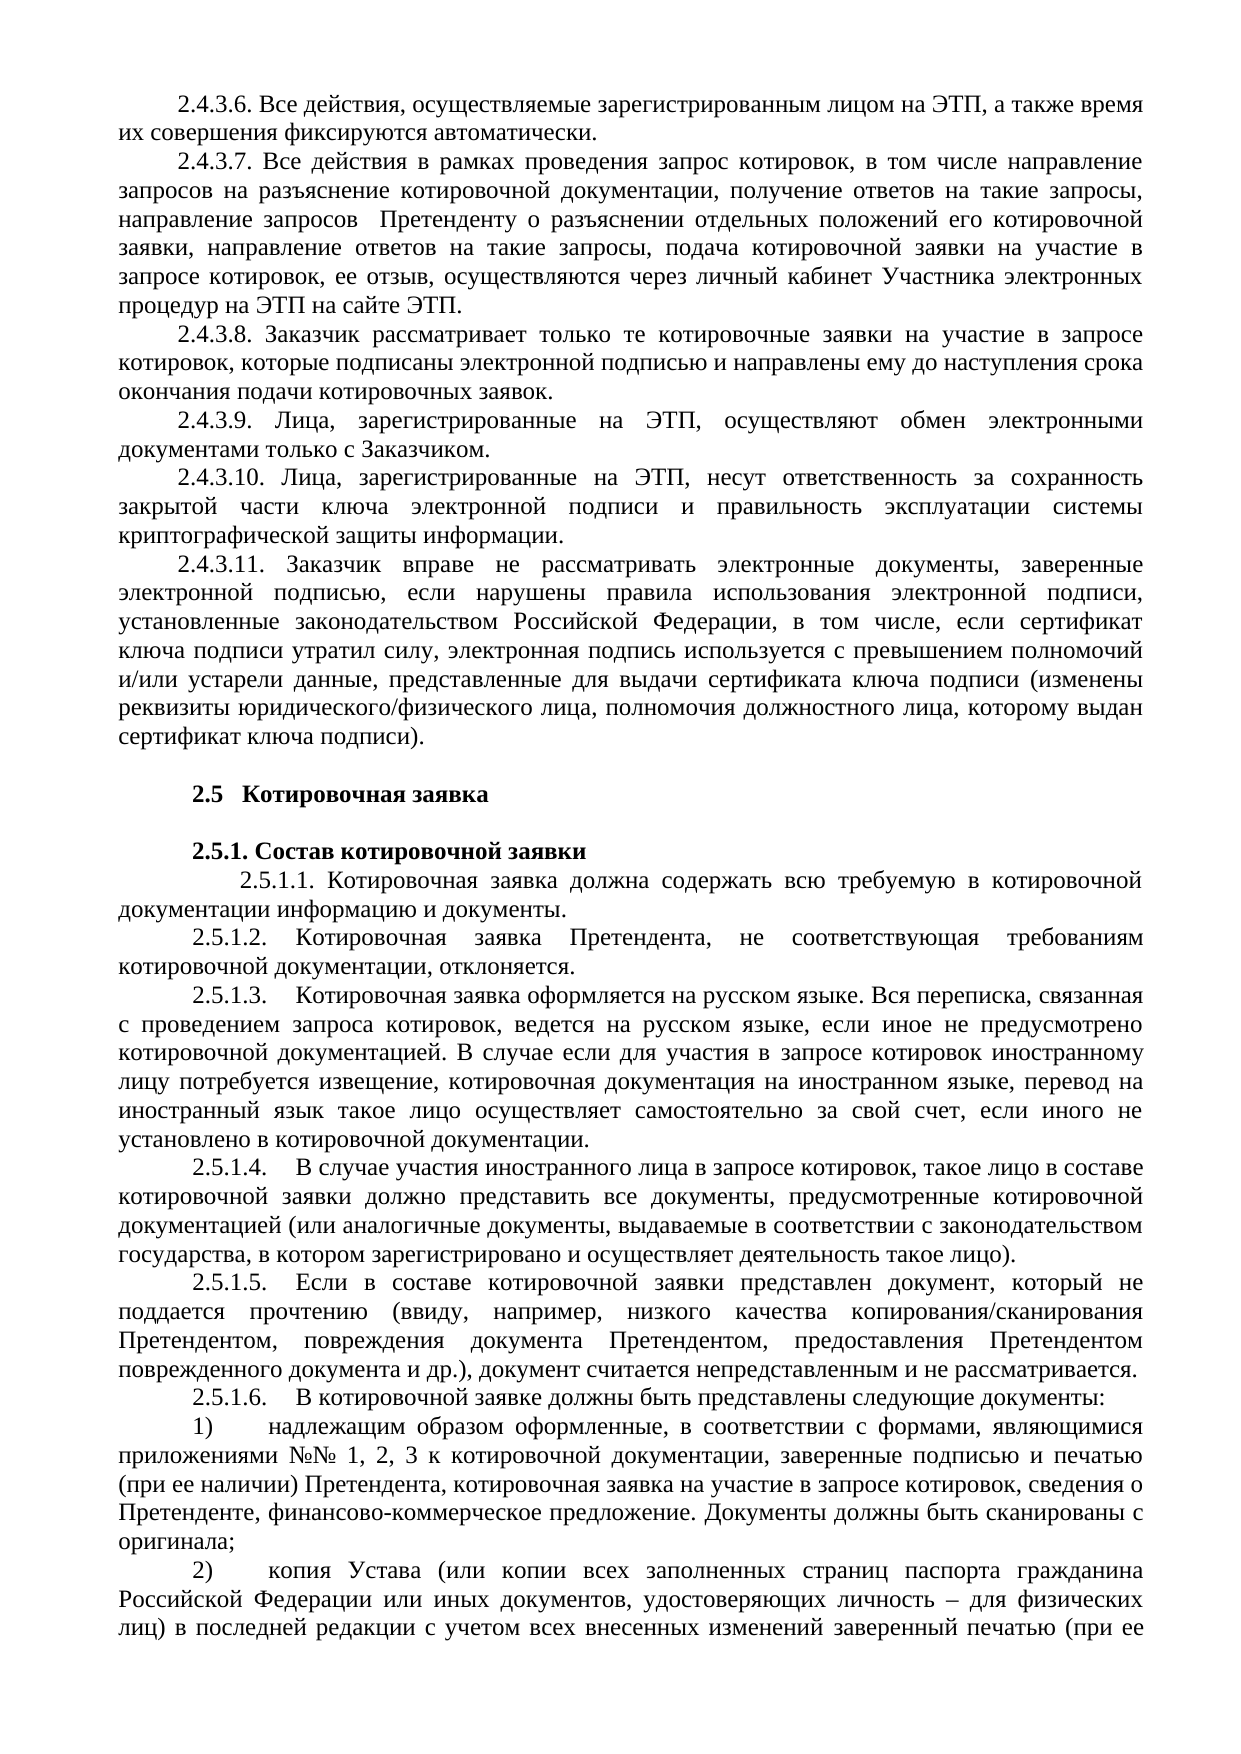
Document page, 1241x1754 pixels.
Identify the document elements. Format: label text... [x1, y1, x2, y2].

list Если в составе котировочной заявки представлен документ, который не поддается прочтению (ввиду, например, низкого качества копирования/сканирования Претендентом, повреждения документа Претендентом, предоставления Претендентом поврежденного документа и др.), документ считается непредставленным и не рассматривается. [118, 1267, 1144, 1382]
text 2.4.3.10. Лица, зарегистрированные на ЭТП, несут ответственность за сохранность закрытой части ключа электронной подписи и правильность эксплуатации системы криптографической защиты информации. [118, 462, 1144, 549]
text 2.4.3.11. Заказчик вправе не рассматривать электронные документы, заверенные электронной подписью, если нарушены правила использования электронной подписи, установленные законодательством Российской Федерации, в том числе, если сертификат ключа подписи утратил силу, электронная подпись используется с превышением полномочий и/или устарели данные, представленные для выдачи сертификата ключа подписи (изменены реквизиты юридического/физического лица, полномочия должностного лица, которому выдан сертификат ключа подписи). [118, 549, 1144, 750]
list Котировочная заявка оформляется на русском языке. Вся переписка, связанная с проведением запроса котировок, ведется на русском языке, если иное не предусмотрено котировочной документацией. В случае если для участия в запросе котировок иностранному лицу потребуется извещение, котировочная документация на иностранном языке, перевод на иностранный язык такое лицо осуществляет самостоятельно за свой счет, если иного не установлено в котировочной документации. [118, 980, 1144, 1152]
subtitle Котировочная заявка [192, 779, 1144, 807]
list надлежащим образом оформленные, в соответствии с формами, являющимися приложениями №№ 1, 2, 3 к котировочной документации, заверенные подписью и печатью (при ее наличии) Претендента, котировочная заявка на участие в запросе котировок, сведения о Претенденте, финансово-коммерческое предложение. Документы должны быть сканированы с оригинала; [118, 1411, 1144, 1555]
list Котировочная заявка Претендента, не соответствующая требованиям котировочной документации, отклоняется. [118, 922, 1144, 980]
text 2.4.3.9. Лица, зарегистрированные на ЭТП, осуществляют обмен электронными документами только с Заказчиком. [118, 405, 1144, 462]
text 2.4.3.6. Все действия, осуществляемые зарегистрированным лицом на ЭТП, а также время их совершения фиксируются автоматически. [118, 89, 1144, 146]
list В случае участия иностранного лица в запросе котировок, такое лицо в составе котировочной заявки должно представить все документы, предусмотренные котировочной документацией (или аналогичные документы, выдаваемые в соответствии с законодательством государства, в котором зарегистрировано и осуществляет деятельность такое лицо). [118, 1152, 1144, 1267]
subtitle 2.5.1. Состав котировочной заявки [118, 836, 1144, 865]
text 2.5.1.1. Котировочная заявка должна содержать всю требуемую в котировочной документации информацию и документы. [118, 865, 1144, 922]
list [118, 1555, 1144, 1641]
list В котировочной заявке должны быть представлены следующие документы: [118, 1382, 1144, 1411]
text 2.4.3.7. Все действия в рамках проведения запрос котировок, в том числе направление запросов на разъяснение котировочной документации, получение ответов на такие запросы, направление запросов Претенденту о разъяснении отдельных положений его котировочной заявки, направление ответов на такие запросы, подача котировочной заявки на участие в запросе котировок, ее отзыв, осуществляются через личный кабинет Участника электронных процедур на ЭТП на сайте ЭТП. [118, 146, 1144, 319]
text 2.4.3.8. Заказчик рассматривает только те котировочные заявки на участие в запросе котировок, которые подписаны электронной подписью и направлены ему до наступления срока окончания подачи котировочных заявок. [118, 319, 1144, 405]
